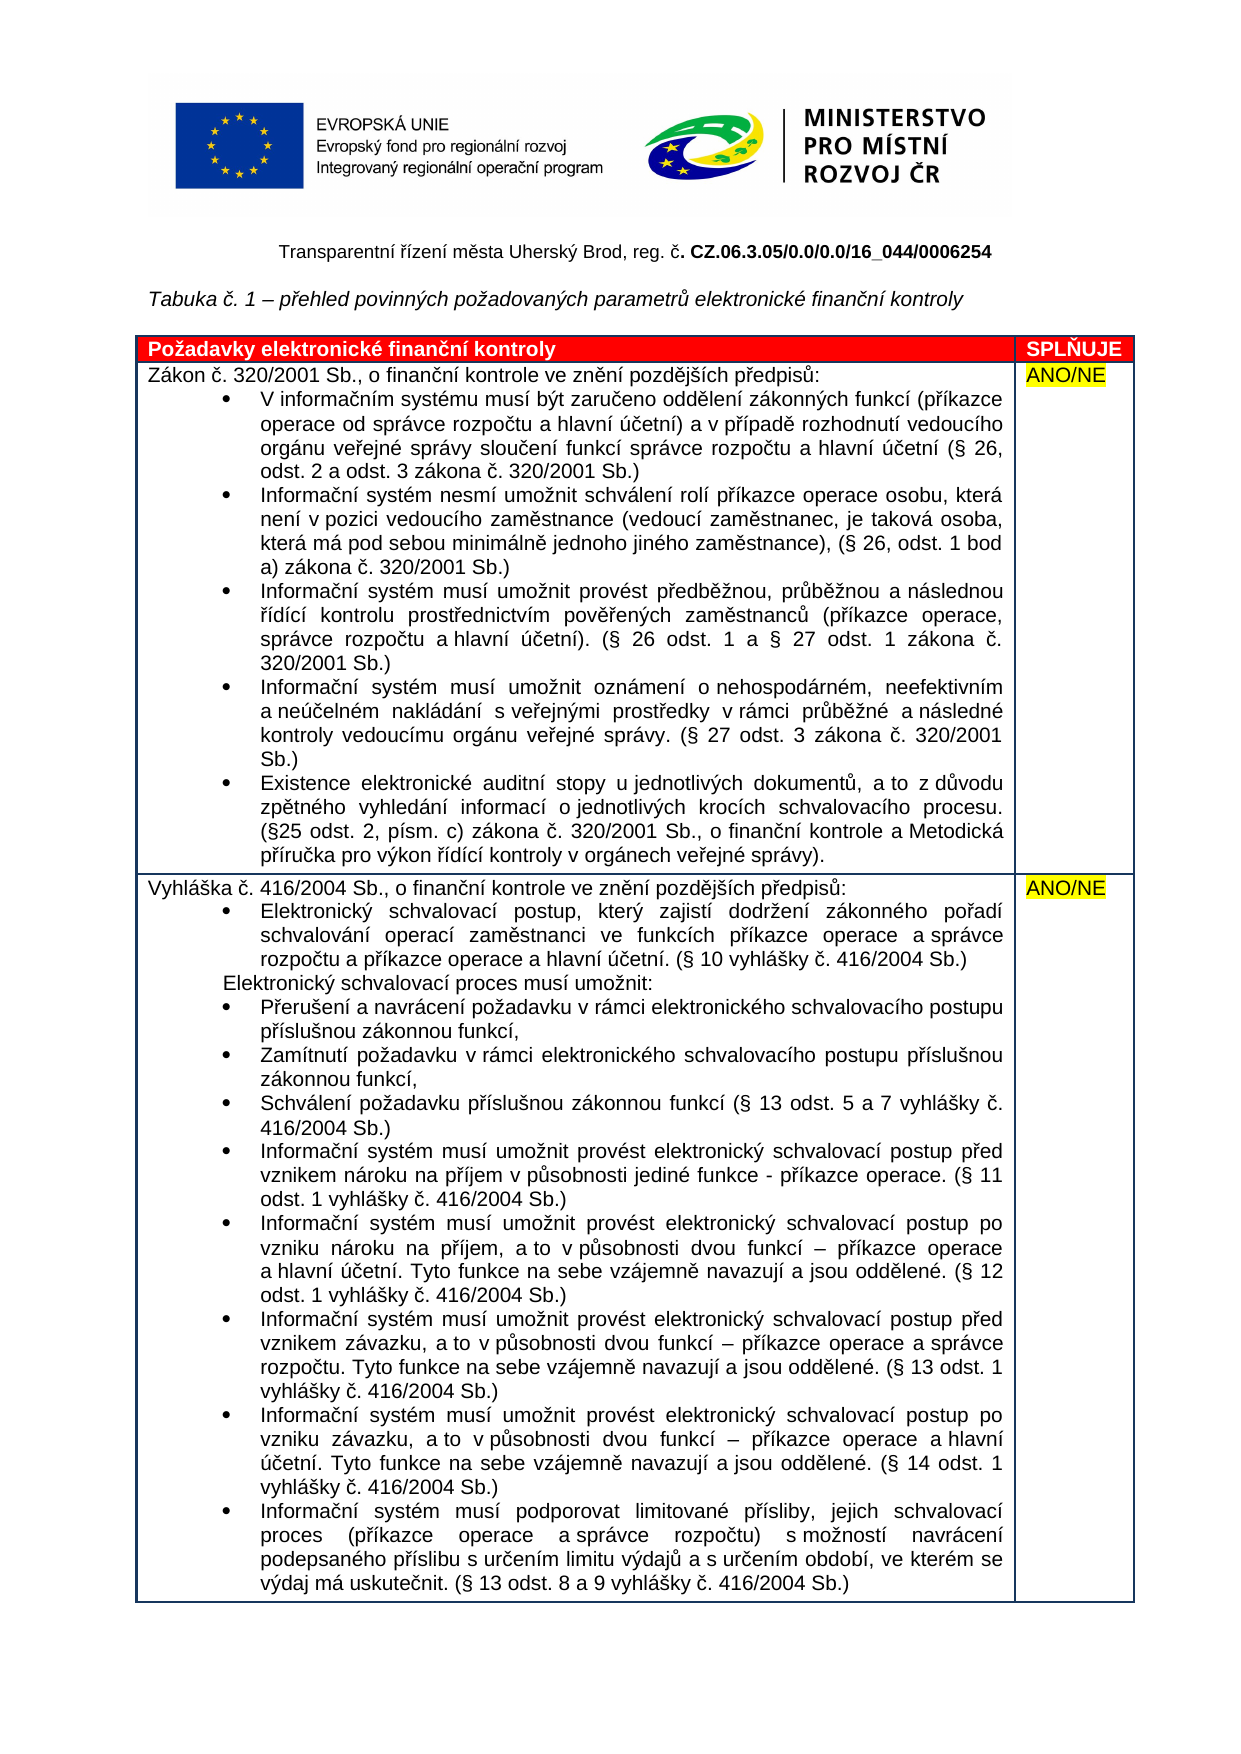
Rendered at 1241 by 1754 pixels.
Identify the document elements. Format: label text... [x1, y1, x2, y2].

table_cell Zákon č. 320/2001 Sb., o finanční kontrole ve znění pozdějších předpisů: V informačním systému musí být zaručeno oddělení zákonných funkcí (příkazce operace od správce rozpočtu a hlavní účetní) a v případě rozhodnutí vedoucího orgánu veřejné správy sloučení funkcí správce rozpočtu a hlavní účetní (§ 26, odst. 2 a odst. 3 zákona č. 320/2001 Sb.) Informační systém nesmí umožnit schválení rolí příkazce operace osobu, která není v pozici vedoucího zaměstnance (vedoucí zaměstnanec, je taková osoba, která má pod sebou minimálně jednoho jiného zaměstnance), (§ 26, odst. 1 bod a) zákona č. 320/2001 Sb.) Informační systém musí umožnit provést předběžnou, průběžnou a následnou řídící kontrolu prostřednictvím pověřených zaměstnanců (příkazce operace, správce rozpočtu a hlavní účetní). (§ 26 odst. 1 a § 27 odst. 1 zákona č. 320/2001 Sb.) Informační systém musí umožnit oznámení o nehospodárném, neefektivním a neúčelném nakládání s veřejnými prostředky v rámci průběžné a následné kontroly vedoucímu orgánu veřejné správy. (§ 27 odst. 3 zákona č. 320/2001 Sb.) Existence elektronické auditní stopy u jednotlivých dokumentů, a to z důvodu zpětného vyhledání informací o jednotlivých krocích schvalovacího procesu. (§25 odst. 2, písm. c) zákona č. 320/2001 Sb., o finanční kontrole a Metodická příručka pro výkon řídící kontroly v orgánech veřejné správy). [138, 363, 1014, 873]
table_cell Vyhláška č. 416/2004 Sb., o finanční kontrole ve znění pozdějších předpisů: Elektronický schvalovací postup, který zajistí dodržení zákonného pořadí schvalování operací zaměstnanci ve funkcích příkazce operace a správce rozpočtu a příkazce operace a hlavní účetní. (§ 10 vyhlášky č. 416/2004 Sb.) Elektronický schvalovací proces musí umožnit: Přerušení a navrácení požadavku v rámci elektronického schvalovacího postupu příslušnou zákonnou funkcí, Zamítnutí požadavku v rámci elektronického schvalovacího postupu příslušnou zákonnou funkcí, Schválení požadavku příslušnou zákonnou funkcí (§ 13 odst. 5 a 7 vyhlášky č. 416/2004 Sb.) Informační systém musí umožnit provést elektronický schvalovací postup před vznikem nároku na příjem v působnosti jediné funkce - příkazce operace. (§ 11 odst. 1 vyhlášky č. 416/2004 Sb.) Informační systém musí umožnit provést elektronický schvalovací postup po vzniku nároku na příjem, a to v působnosti dvou funkcí – příkazce operace a hlavní účetní. Tyto funkce na sebe vzájemně navazují a jsou oddělené. (§ 12 odst. 1 vyhlášky č. 416/2004 Sb.) Informační systém musí umožnit provést elektronický schvalovací postup před vznikem závazku, a to v působnosti dvou funkcí – příkazce operace a správce rozpočtu. Tyto funkce na sebe vzájemně navazují a jsou oddělené. (§ 13 odst. 1 vyhlášky č. 416/2004 Sb.) Informační systém musí umožnit provést elektronický schvalovací postup po vzniku závazku, a to v působnosti dvou funkcí – příkazce operace a hlavní účetní. Tyto funkce na sebe vzájemně navazují a jsou oddělené. (§ 14 odst. 1 vyhlášky č. 416/2004 Sb.) Informační systém musí podporovat limitované přísliby, jejich schvalovací proces (příkazce operace a správce rozpočtu) s možností navrácení podepsaného příslibu s určením limitu výdajů a s určením období, ve kterém se výdaj má uskutečnit. (§ 13 odst. 8 a 9 vyhlášky č. 416/2004 Sb.) [138, 875, 1014, 1601]
table_header SPLŇUJE [1016, 337, 1133, 361]
table_cell ANO/NE [1016, 875, 1133, 1601]
table_header Požadavky elektronické finanční kontroly [138, 337, 1014, 361]
table_cell ANO/NE [1016, 363, 1133, 873]
picture [147, 73, 1013, 217]
text Tabuka č. 1 – přehled povinných požadovaných parametrů elektronické finanční kontroly [148, 287, 1122, 311]
